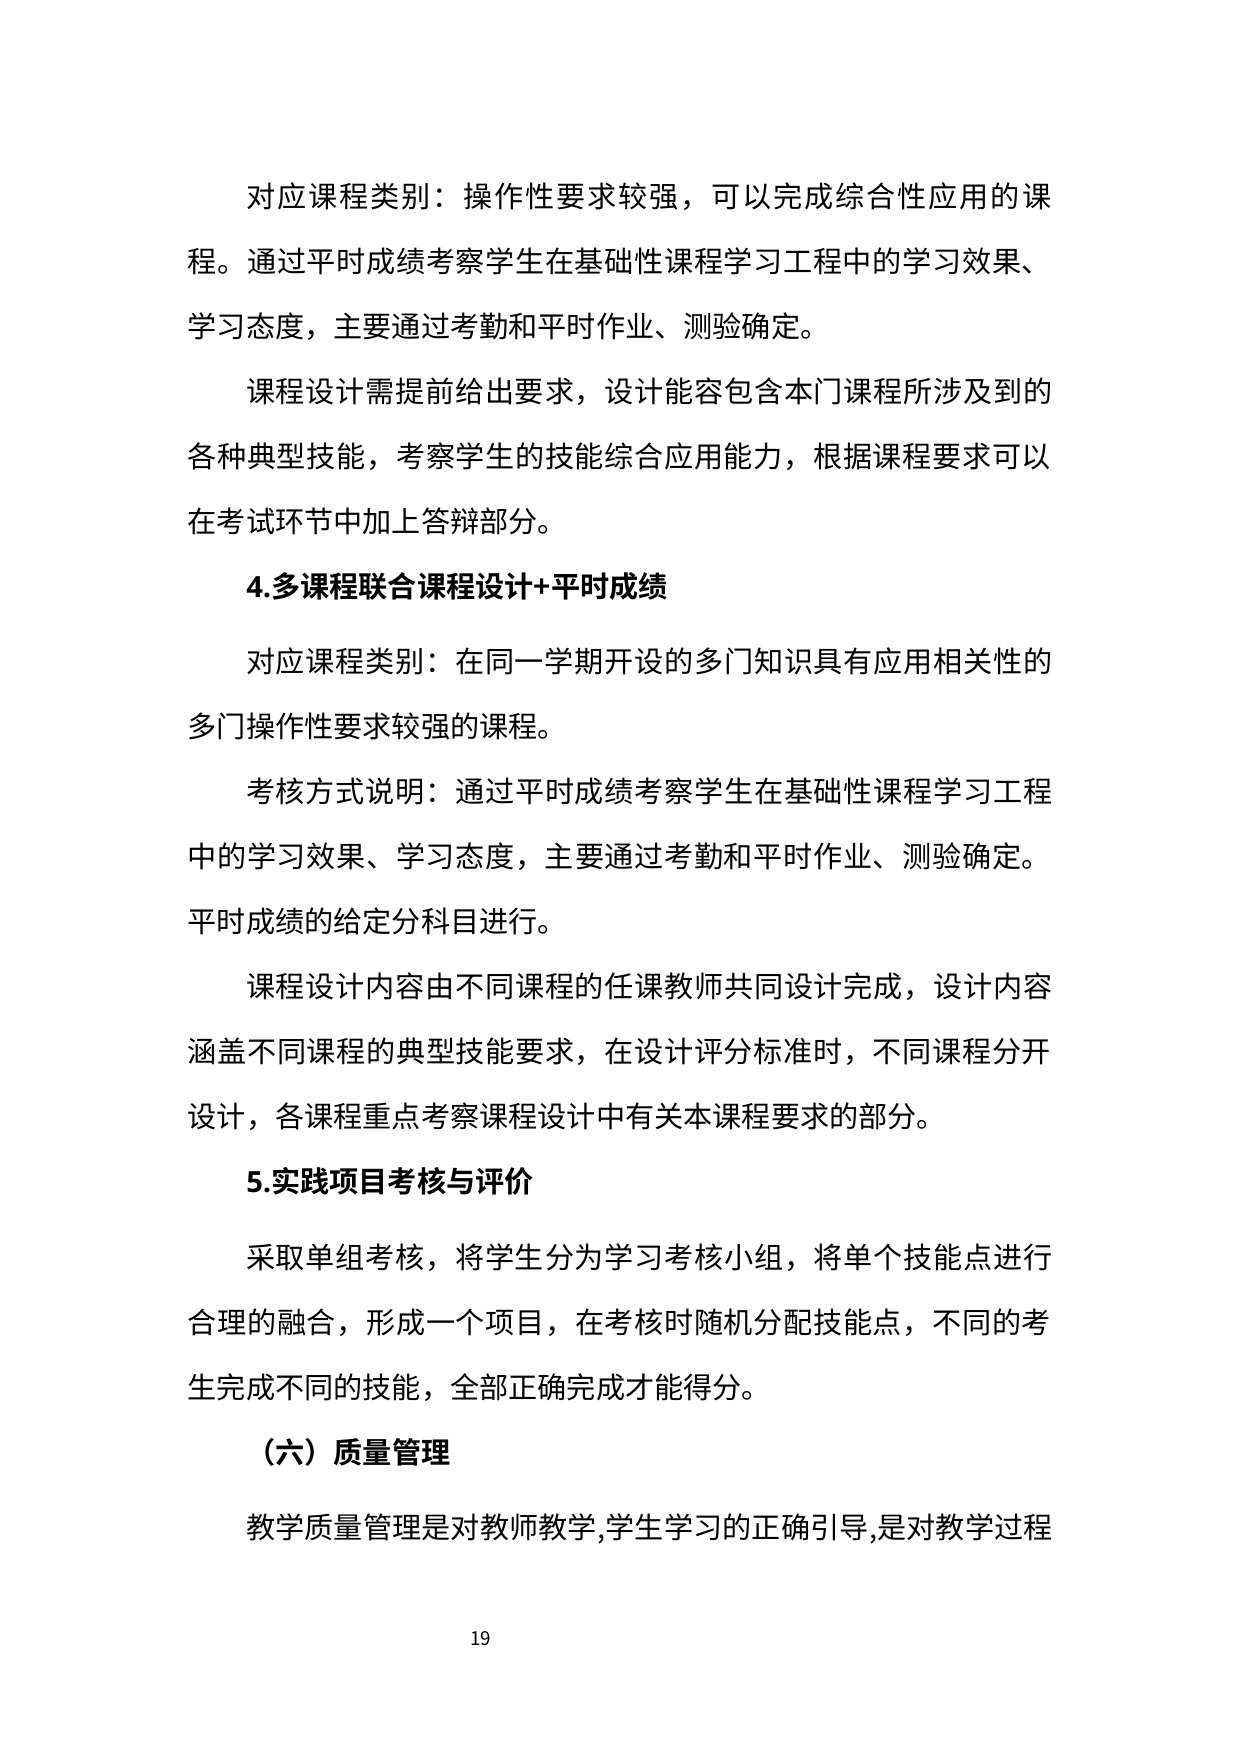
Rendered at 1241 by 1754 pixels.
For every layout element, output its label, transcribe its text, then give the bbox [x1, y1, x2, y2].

text 4.多课程联合课程设计+平时成绩 [187, 552, 1053, 617]
text 5.实践项目考核与评价 [187, 1147, 1053, 1212]
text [187, 1493, 1053, 1558]
text 考核方式说明：通过平时成绩考察学生在基础性课程学习工程中的学习效果、学习态度，主要通过考勤和平时作业、测验确定。平时成绩的给定分科目进行。 [187, 757, 1053, 952]
text 对应课程类别：操作性要求较强，可以完成综合性应用的课程。通过平时成绩考察学生在基础性课程学习工程中的学习效果、学习态度，主要通过考勤和平时作业、测验确定。 [187, 162, 1053, 357]
text 对应课程类别：在同一学期开设的多门知识具有应用相关性的多门操作性要求较强的课程。 [187, 627, 1053, 757]
text （六）质量管理 [187, 1418, 1053, 1483]
text 采取单组考核，将学生分为学习考核小组，将单个技能点进行合理的融合，形成一个项目，在考核时随机分配技能点，不同的考生完成不同的技能，全部正确完成才能得分。 [187, 1223, 1053, 1418]
text 课程设计需提前给出要求，设计能容包含本门课程所涉及到的各种典型技能，考察学生的技能综合应用能力，根据课程要求可以在考试环节中加上答辩部分。 [187, 357, 1053, 552]
text 课程设计内容由不同课程的任课教师共同设计完成，设计内容涵盖不同课程的典型技能要求，在设计评分标准时，不同课程分开设计，各课程重点考察课程设计中有关本课程要求的部分。 [187, 952, 1053, 1147]
